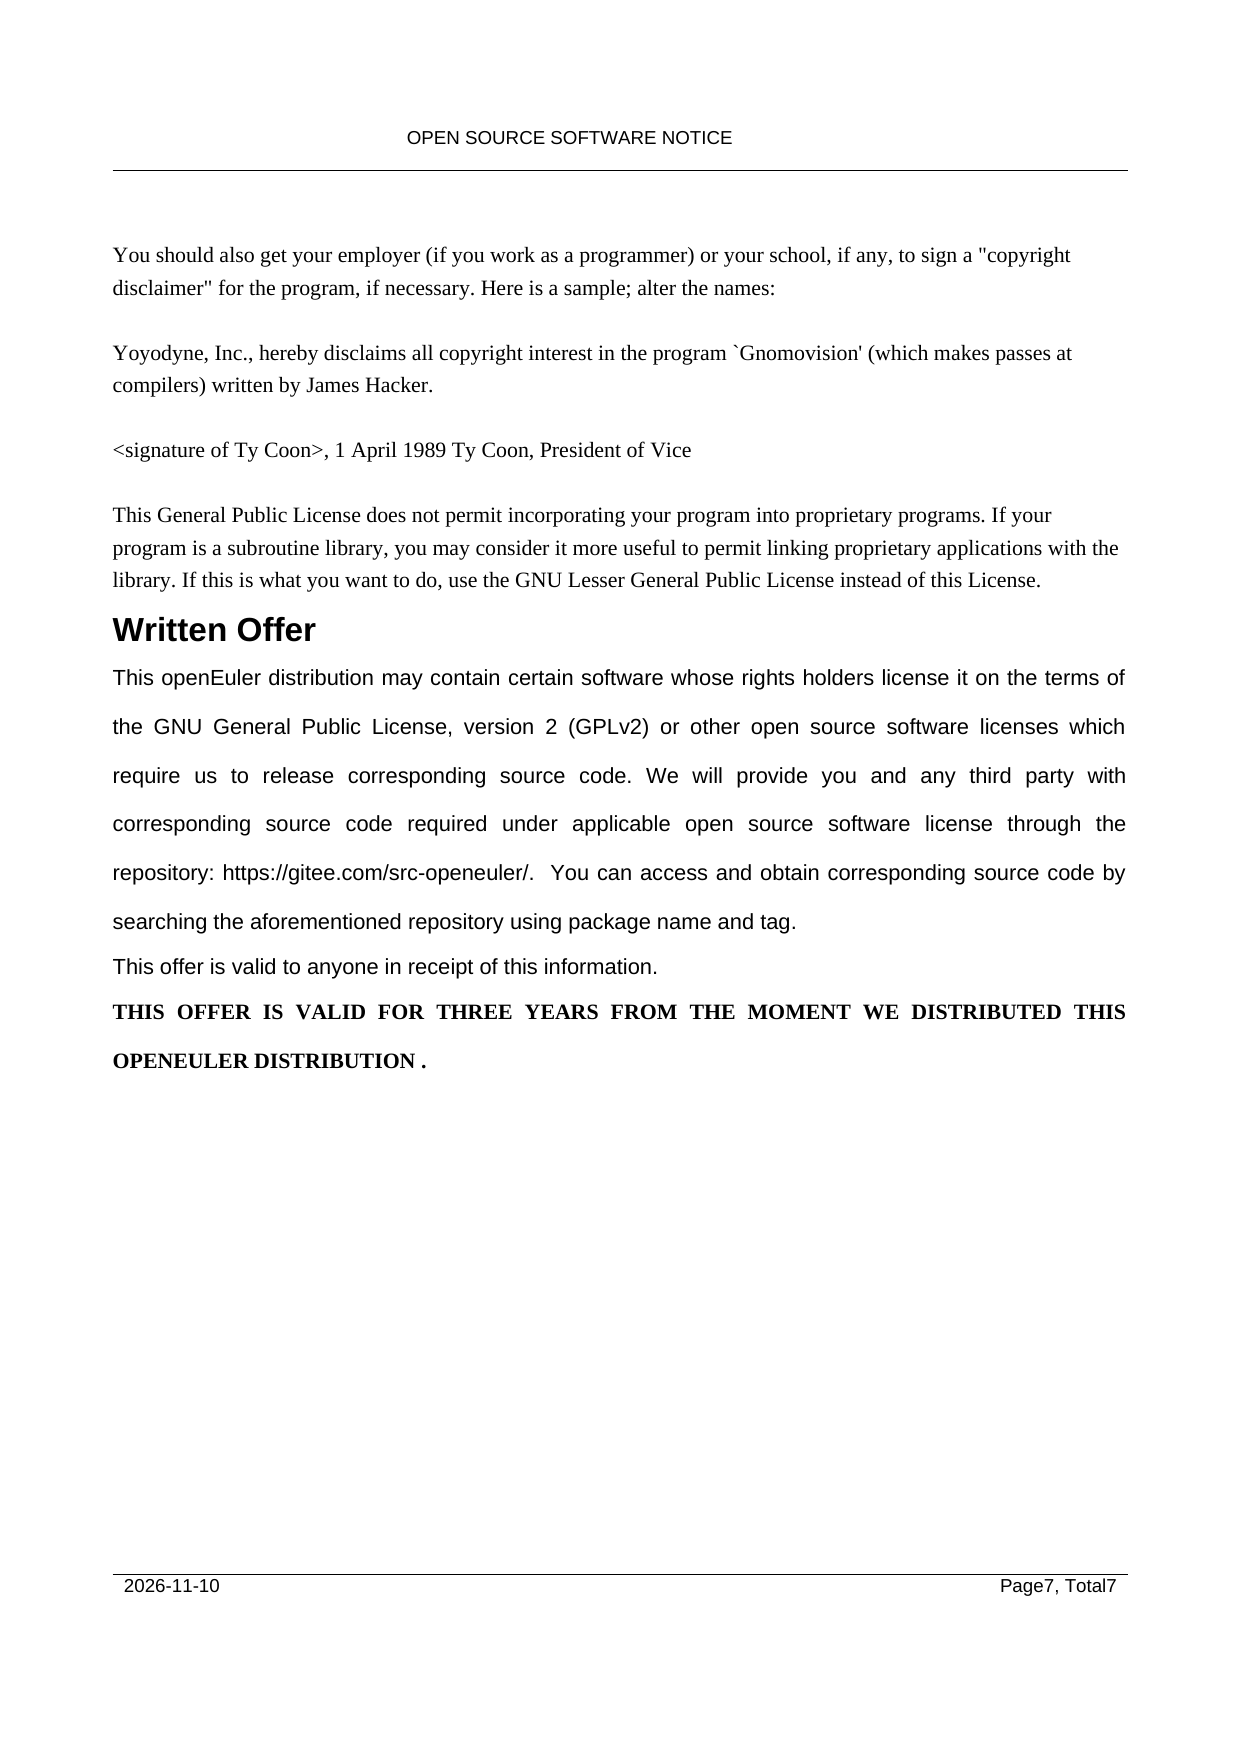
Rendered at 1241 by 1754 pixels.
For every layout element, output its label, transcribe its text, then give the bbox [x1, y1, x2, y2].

text This openEuler distribution may contain certain software whose rights holders license it on the terms of the GNU General Public License, version 2 (GPLv2) or other open source software licenses which require us to release corresponding source code. We will provide you and any third party with corresponding source code required under applicable open source software license through the repository: https://gitee.com/src-openeuler/. You can access and obtain corresponding source code by searching the aforementioned repository using package name and tag. [112, 661, 1128, 938]
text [112, 206, 1128, 596]
text THIS OFFER IS VALID FOR THREE YEARS FROM THE MOMENT WE DISTRIBUTED THIS OPENEULER DISTRIBUTION . [112, 995, 1128, 1077]
text This offer is valid to anyone in receipt of this information. [112, 950, 1128, 983]
text Written Offer [112, 596, 1128, 661]
